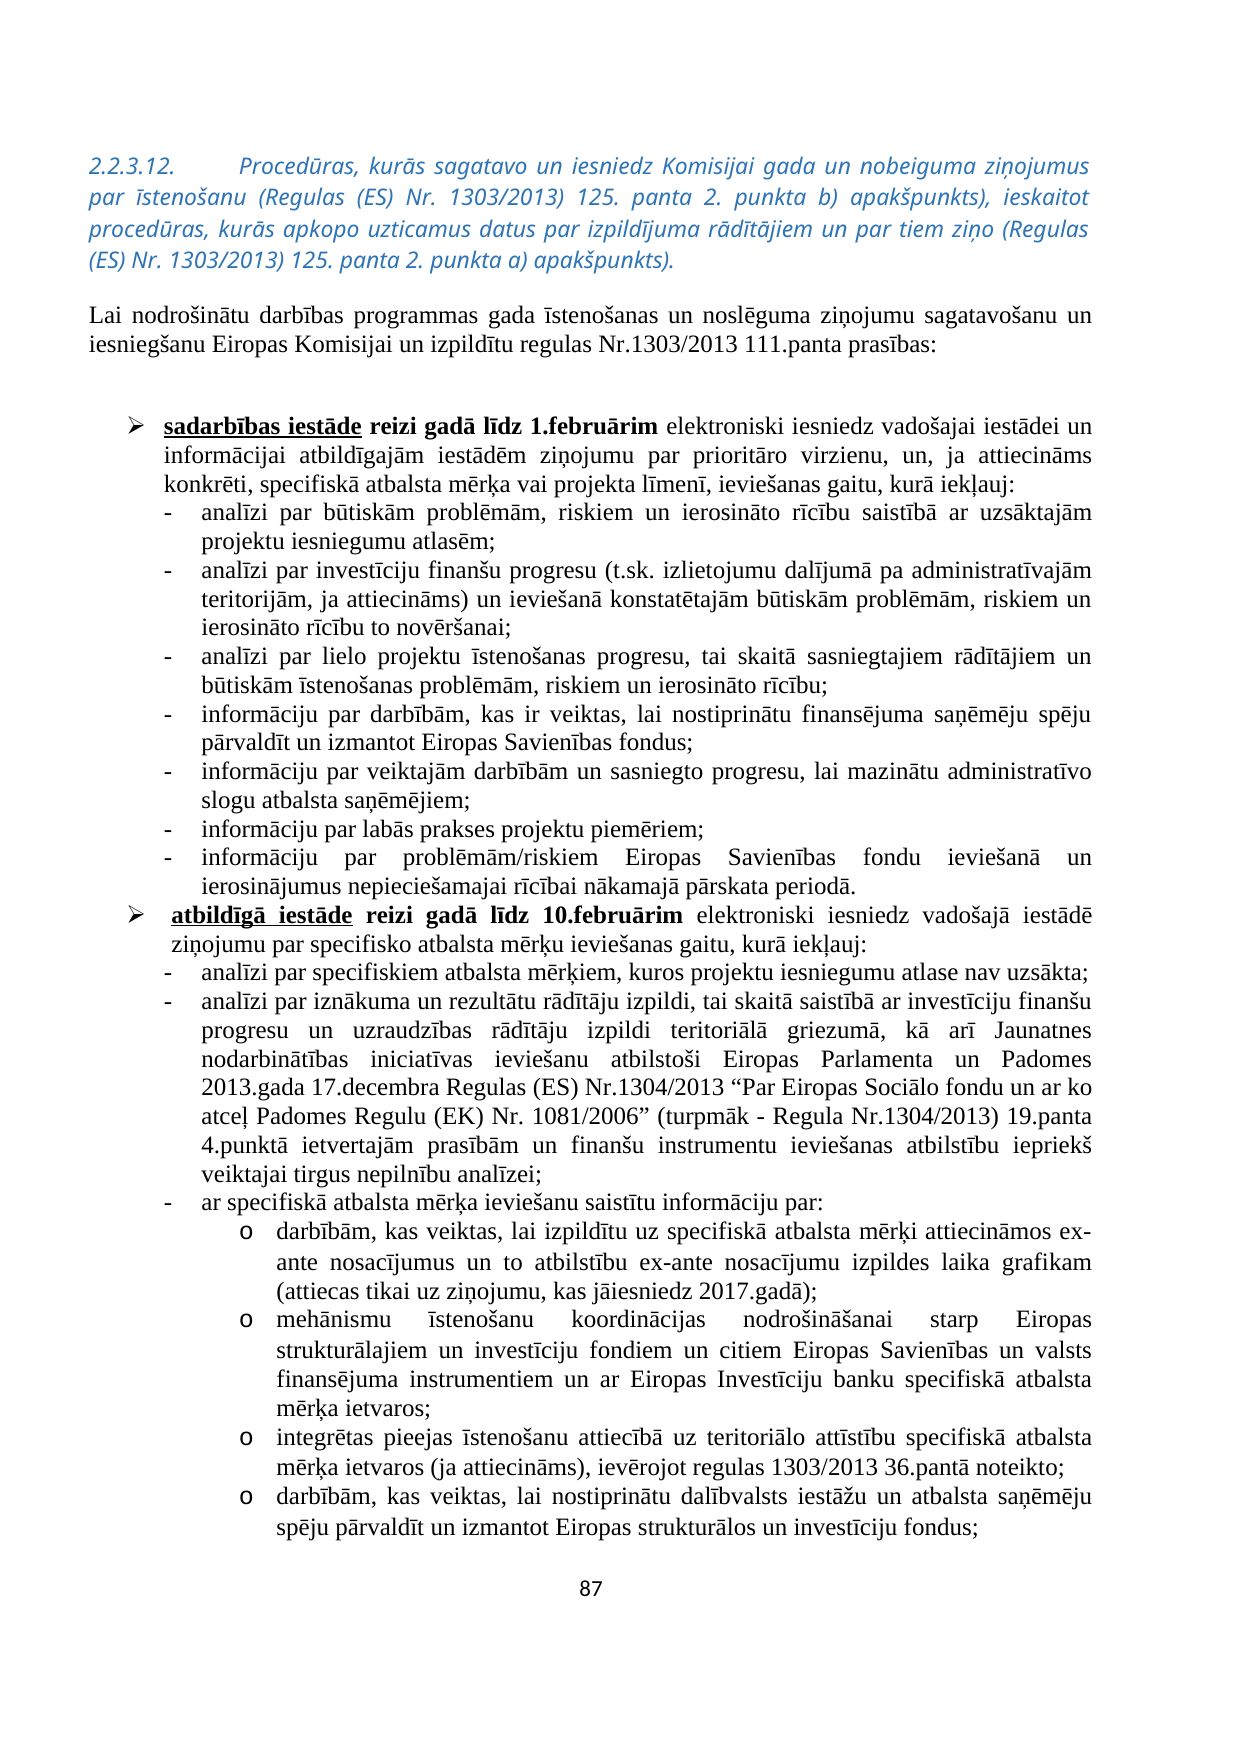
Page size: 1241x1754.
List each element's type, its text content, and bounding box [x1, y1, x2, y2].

list mehānismu īstenošanu koordinācijas nodrošināšanai starp Eiropas strukturālajiem un investīciju fondiem un citiem Eiropas Savienības un valsts finansējuma instrumentiem un ar Eiropas Investīciju banku specifiskā atbalsta mērķa ietvaros; [239, 1304, 1093, 1422]
list darbībām, kas veiktas, lai izpildītu uz specifiskā atbalsta mērķi attiecināmos ex-ante nosacījumus un to atbilstību ex-ante nosacījumu izpildes laika grafikam (attiecas tikai uz ziņojumu, kas jāiesniedz 2017.gadā); [239, 1216, 1093, 1304]
subtitle 2.2.3.12. Procedūras, kurās sagatavo un iesniedz Komisijai gada un nobeiguma ziņojumus par īstenošanu (Regulas (ES) Nr. 1303/2013) 125. panta 2. punkta b) apakšpunkts), ieskaitot procedūras, kurās apkopo uzticamus datus par izpildījuma rādītājiem un par tiem ziņo (Regulas (ES) Nr. 1303/2013) 125. panta 2. punkta a) apakšpunkts). [89, 150, 1093, 275]
list informāciju par darbībām, kas ir veiktas, lai nostiprinātu finansējuma saņēmēju spēju pārvaldīt un izmantot Eiropas Savienības fondus; [164, 699, 1093, 756]
list analīzi par investīciju finanšu progresu (t.sk. izlietojumu dalījumā pa administratīvajām teritorijām, ja attiecināms) un ieviešanā konstatētajām būtiskām problēmām, riskiem un ierosināto rīcību to novēršanai; [164, 555, 1093, 641]
list informāciju par labās prakses projektu piemēriem; [164, 814, 1093, 842]
list analīzi par specifiskiem atbalsta mērķiem, kuros projektu iesniegumu atlase nav uzsākta; [164, 957, 1093, 986]
list analīzi par būtiskām problēmām, riskiem un ierosināto rīcību saistībā ar uzsāktajām projektu iesniegumu atlasēm; [164, 497, 1093, 555]
list informāciju par veiktajām darbībām un sasniegto progresu, lai mazinātu administratīvo slogu atbalsta saņēmējiem; [164, 756, 1093, 814]
list informāciju par problēmām/riskiem Eiropas Savienības fondu ieviešanā un ierosinājumus nepieciešamajai rīcībai nākamajā pārskata periodā. [164, 842, 1093, 900]
list integrētas pieejas īstenošanu attiecībā uz teritoriālo attīstību specifiskā atbalsta mērķa ietvaros (ja attiecināms), ievērojot regulas 1303/2013 36.pantā noteikto; [239, 1422, 1093, 1481]
list analīzi par iznākuma un rezultātu rādītāju izpildi, tai skaitā saistībā ar investīciju finanšu progresu un uzraudzības rādītāju izpildi teritoriālā griezumā, kā arī Jaunatnes nodarbinātības iniciatīvas ieviešanu atbilstoši Eiropas Parlamenta un Padomes 2013.gada 17.decembra Regulas (ES) Nr.1304/2013 “Par Eiropas Sociālo fondu un ar ko atceļ Padomes Regulu (EK) Nr. 1081/2006” (turpmāk - Regula Nr.1304/2013) 19.panta 4.punktā ietvertajām prasībām un finanšu instrumentu ieviešanas atbilstību iepriekš veiktajai tirgus nepilnību analīzei; [164, 986, 1093, 1187]
list ar specifiskā atbalsta mērķa ieviešanu saistītu informāciju par: [164, 1187, 1093, 1216]
list darbībām, kas veiktas, lai nostiprinātu dalībvalsts iestāžu un atbalsta saņēmēju spēju pārvaldīt un izmantot Eiropas strukturālos un investīciju fondus; [239, 1481, 1093, 1541]
text Lai nodrošinātu darbības programmas gada īstenošanas un noslēguma ziņojumu sagatavošanu un iesniegšanu Eiropas Komisijai un izpildītu regulas Nr.1303/2013 111.panta prasības: [89, 300, 1093, 357]
list analīzi par lielo projektu īstenošanas progresu, tai skaitā sasniegtajiem rādītājiem un būtiskām īstenošanas problēmām, riskiem un ierosināto rīcību; [164, 641, 1093, 699]
list atbildīgā iestāde reizi gadā līdz 10.februārim elektroniski iesniedz vadošajā iestādē ziņojumu par specifisko atbalsta mērķu ieviešanas gaitu, kurā iekļauj: [126, 900, 1093, 957]
list sadarbības iestāde reizi gadā līdz 1.februārim elektroniski iesniedz vadošajai iestādei un informācijai atbildīgajām iestādēm ziņojumu par prioritāro virzienu, un, ja attiecināms konkrēti, specifiskā atbalsta mērķa vai projekta līmenī, ieviešanas gaitu, kurā iekļauj: [126, 411, 1093, 497]
